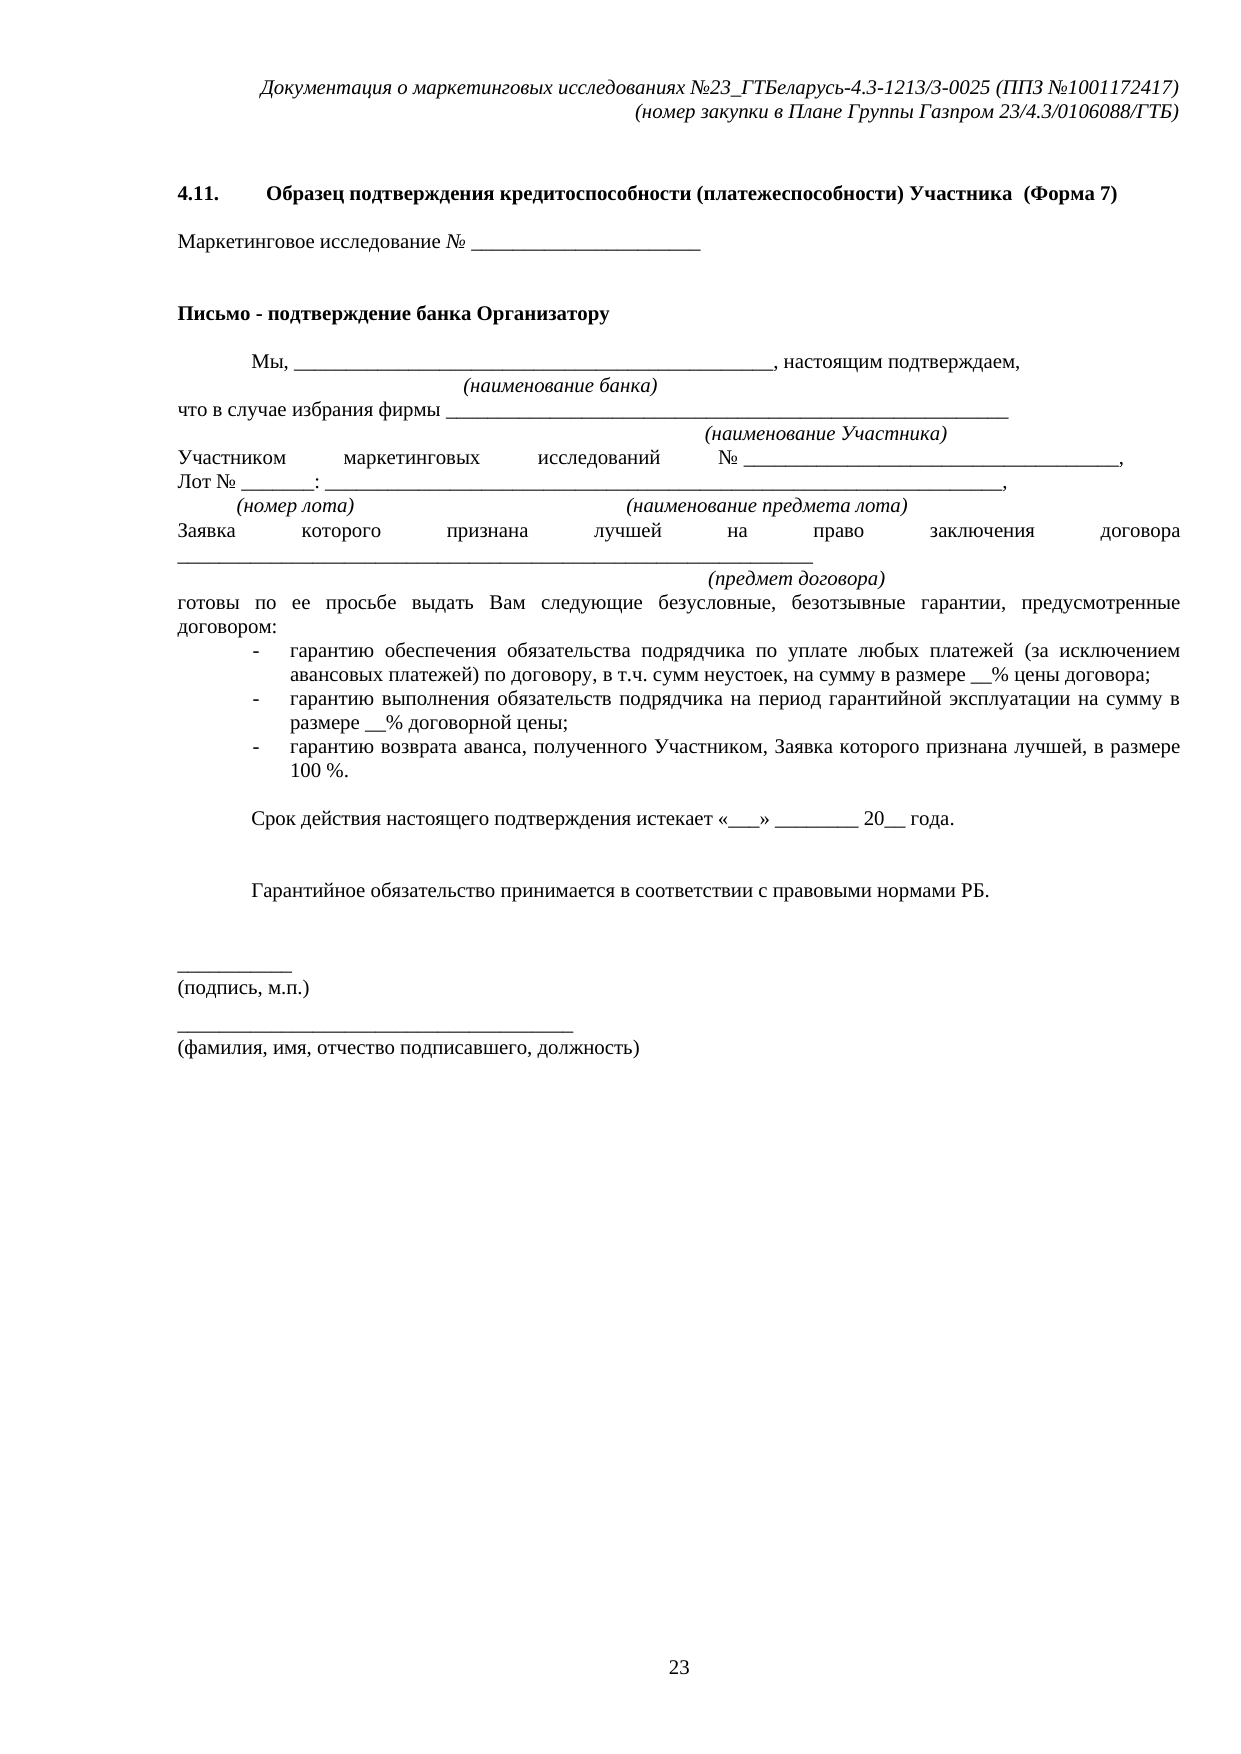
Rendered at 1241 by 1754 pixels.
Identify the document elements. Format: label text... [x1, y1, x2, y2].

text Маркетинговое исследование № ______________________ [177, 229, 1181, 253]
text Мы, ______________________________________________, настоящим подтверждаем, [177, 349, 1181, 373]
list гарантию выполнения обязательств подрядчика на период гарантийной эксплуатации на сумму в размере __% договорной цены; [252, 686, 1181, 734]
text (наименование Участника) [177, 421, 1181, 445]
text ______________________________________ [177, 1011, 1181, 1035]
text Письмо - подтверждение банка Организатору [177, 301, 1181, 325]
text Срок действия настоящего подтверждения истекает «___» ________ 20__ года. [177, 806, 1181, 830]
text готовы по ее просьбе выдать Вам следующие безусловные, безотзывные гарантии, предусмотренные договором: [177, 590, 1181, 638]
text что в случае избрания фирмы ______________________________________________________ [177, 397, 1181, 421]
text Гарантийное обязательство принимается в соответствии с правовыми нормами РБ. [177, 878, 1181, 902]
text (предмет договора) [177, 566, 1181, 590]
list Образец подтверждения кредитоспособности (платежеспособности) Участника (Форма 7) [177, 181, 1181, 205]
text Участником маркетинговых исследований № ____________________________________, Лот № _______: _________________________________________________________________, [177, 445, 1181, 493]
text ___________ [177, 951, 1181, 975]
text (наименование банка) [177, 373, 1181, 397]
text (номер лота) (наименование предмета лота) [177, 493, 1181, 517]
list гарантию возврата аванса, полученного Участником, Заявка которого признана лучшей, в размере 100 %. [252, 734, 1181, 782]
text (фамилия, имя, отчество подписавшего, должность) [177, 1035, 1181, 1059]
list гарантию обеспечения обязательства подрядчика по уплате любых платежей (за исключением авансовых платежей) по договору, в т.ч. сумм неустоек, на сумму в размере __% цены договора; [252, 638, 1181, 686]
text (подпись, м.п.) [177, 975, 1181, 999]
text Заявка которого признана лучшей на право заключения договора _____________________________________________________________ [177, 517, 1181, 566]
